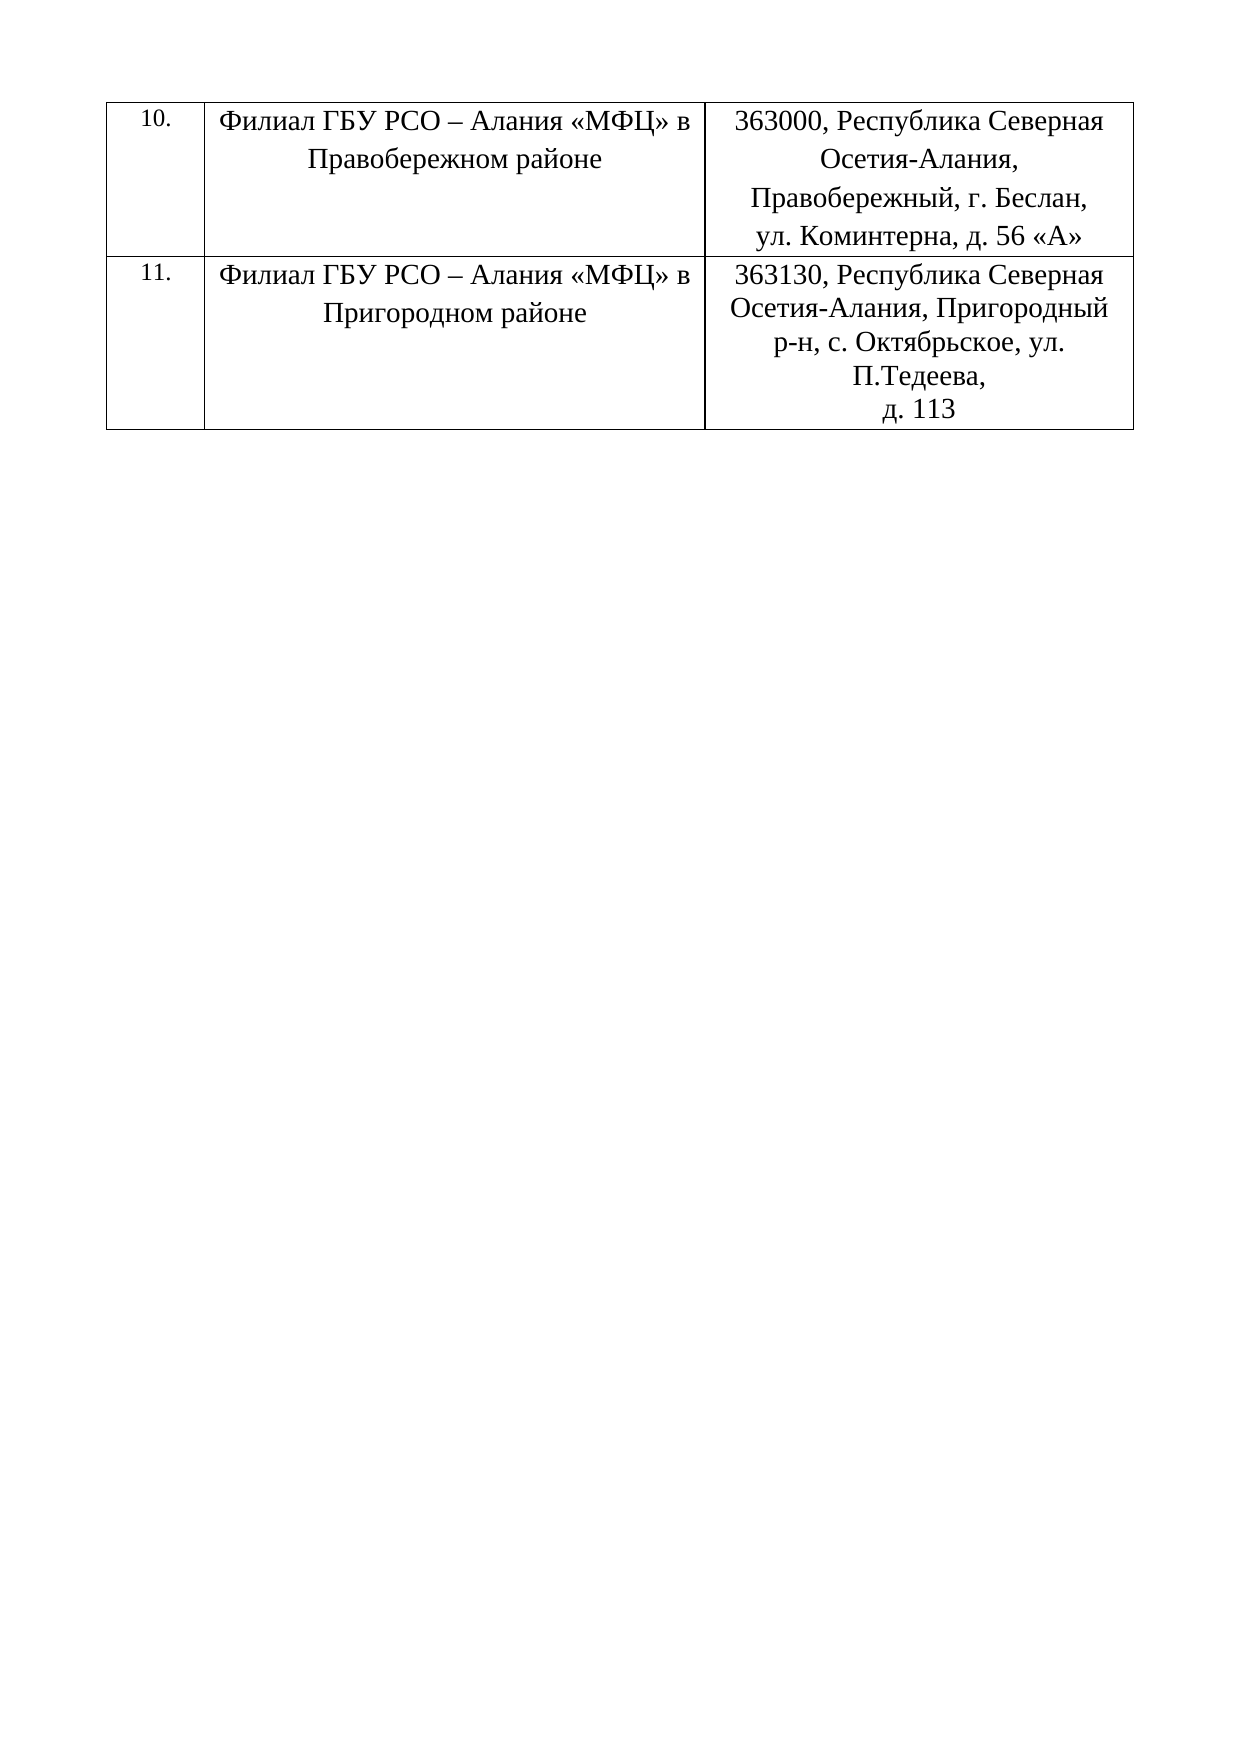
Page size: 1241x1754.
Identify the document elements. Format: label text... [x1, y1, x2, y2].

table_cell 11. [107, 257, 204, 428]
table_cell 363130, Республика Северная Осетия-Алания, Пригородный р-н, с. Октябрьское, ул. П.Тедеева, д. 113 [706, 257, 1133, 428]
table_cell Филиал ГБУ РСО – Алания «МФЦ» в Правобережном районе [205, 103, 704, 256]
table_cell 363000, Республика Северная Осетия-Алания, Правобережный, г. Беслан, ул. Коминтерна, д. 56 «А» [706, 103, 1133, 256]
table_cell Филиал ГБУ РСО – Алания «МФЦ» в Пригородном районе [205, 257, 704, 428]
table_cell 10. [107, 103, 204, 256]
